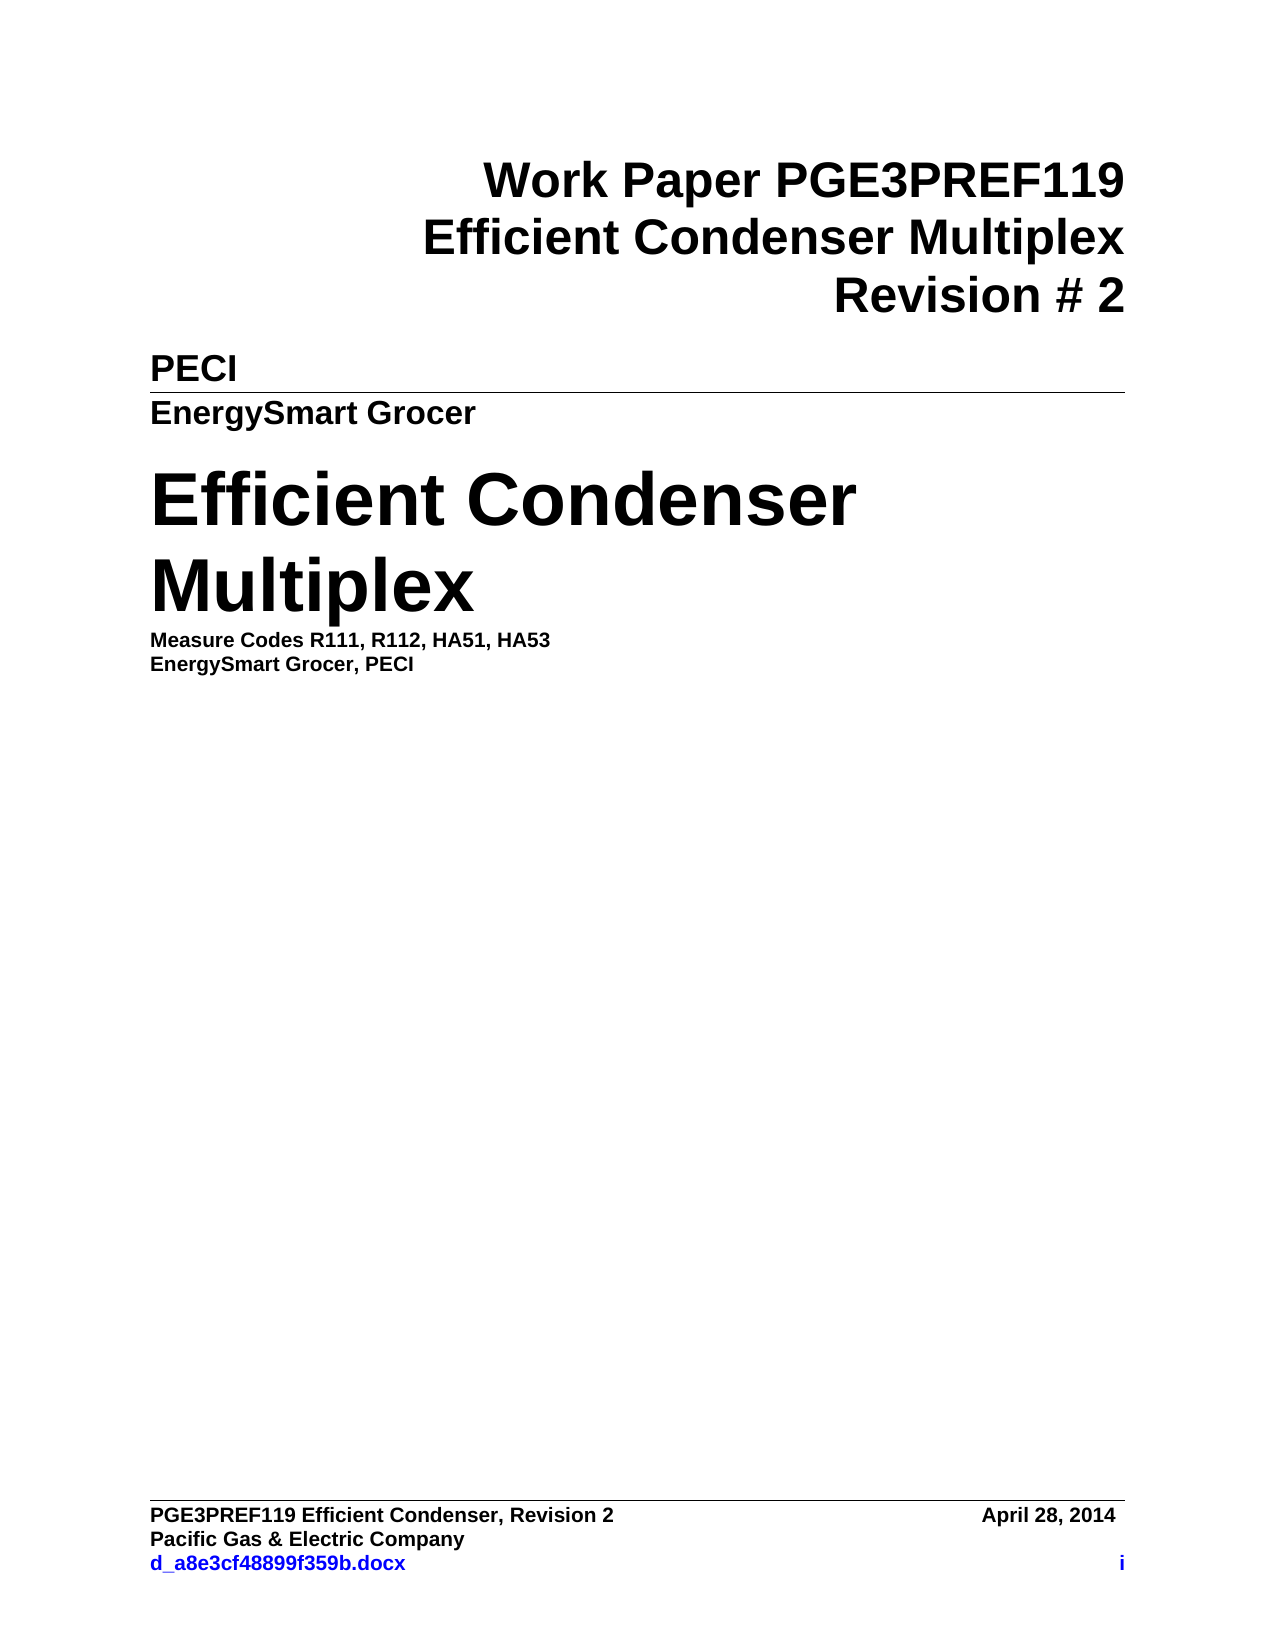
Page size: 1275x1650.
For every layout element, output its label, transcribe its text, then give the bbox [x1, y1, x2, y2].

text Efficient Condenser Multiplex [150, 207, 1125, 265]
text Measure Codes R111, R112, HA51, HA53 [150, 628, 1200, 652]
text Efficient Condenser Multiplex [150, 455, 1200, 628]
text EnergySmart Grocer, PECI [150, 652, 1200, 676]
text PECI [150, 346, 1125, 392]
text Revision # 2 [150, 265, 1125, 322]
text EnergySmart Grocer [150, 393, 1125, 431]
text Work Paper PGE3PREF119 [150, 150, 1125, 207]
